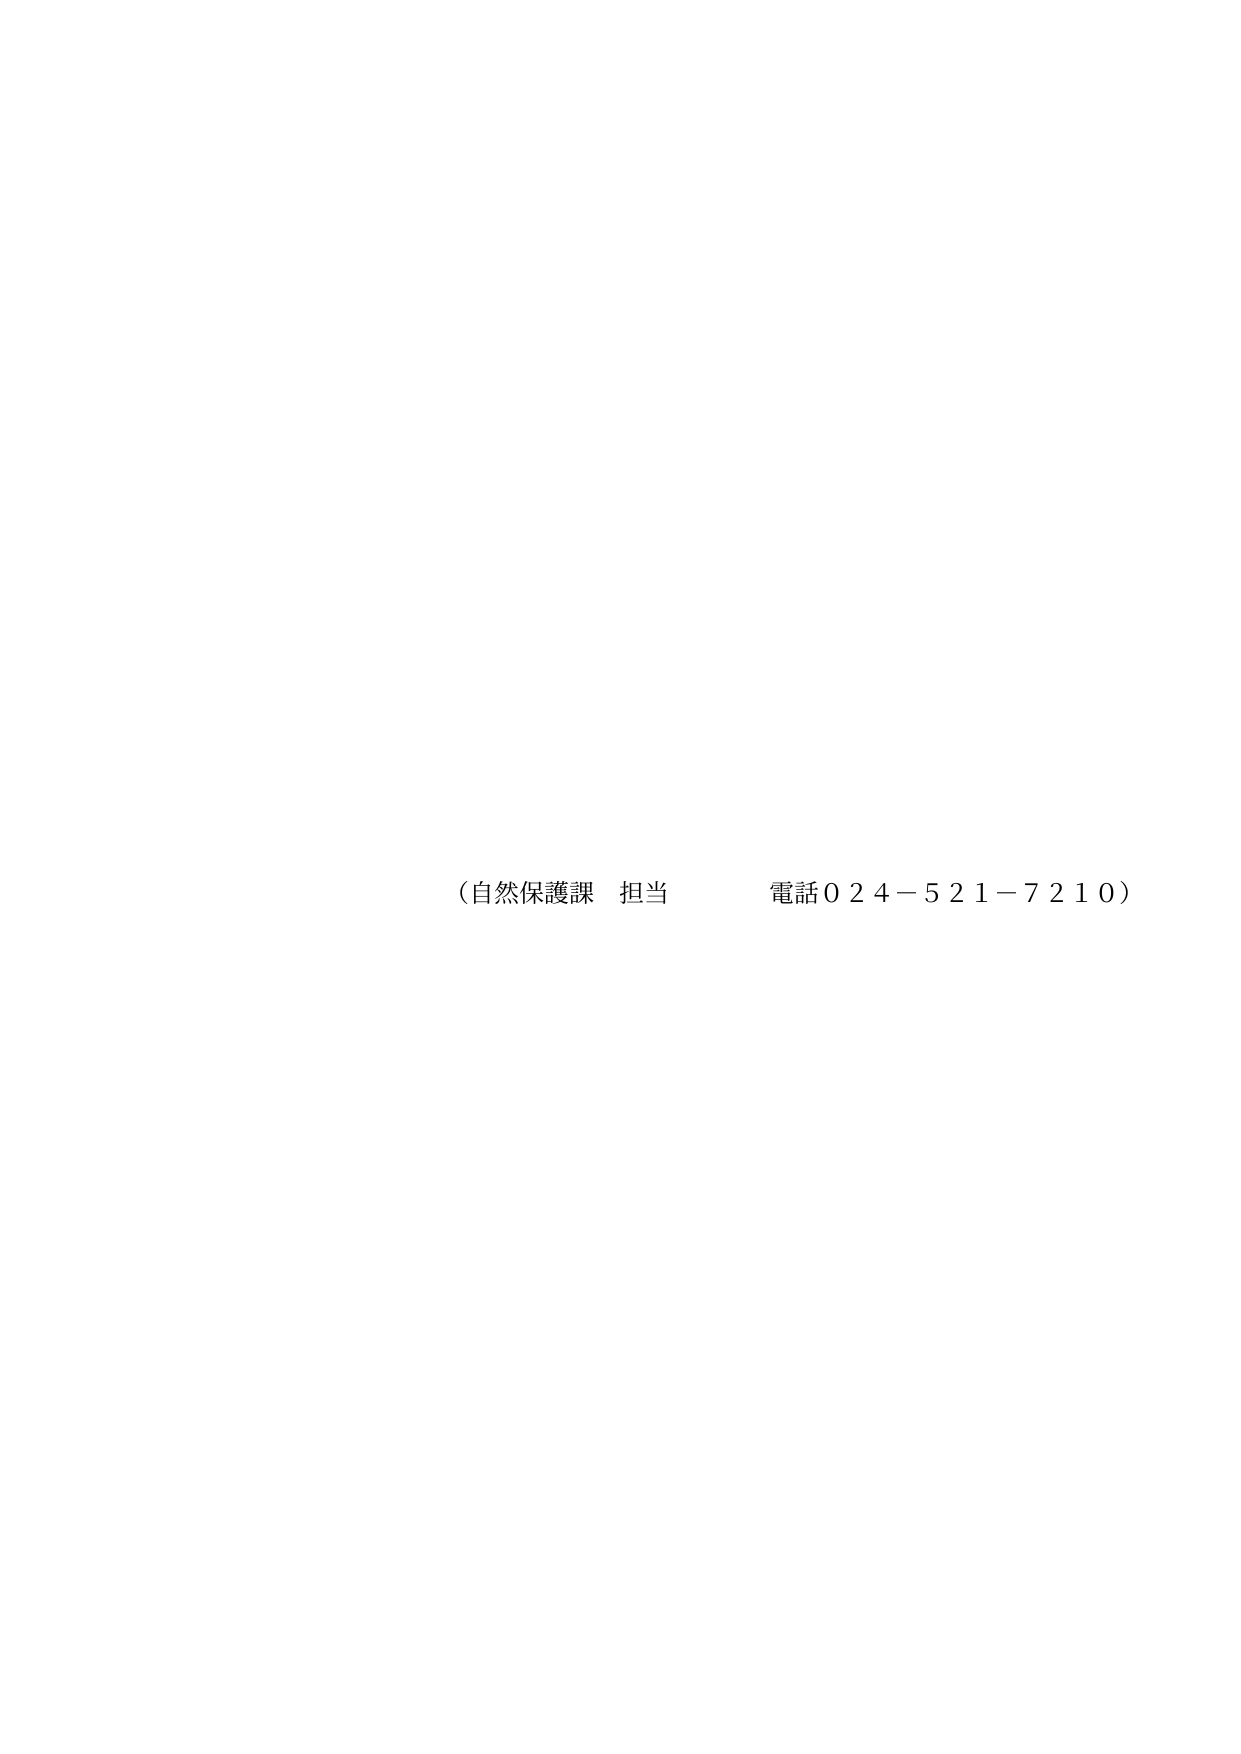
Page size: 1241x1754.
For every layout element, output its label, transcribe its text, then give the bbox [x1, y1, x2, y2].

text （自然保護課 担当 電話０２４－５２１－７２１０） [112, 858, 1144, 926]
